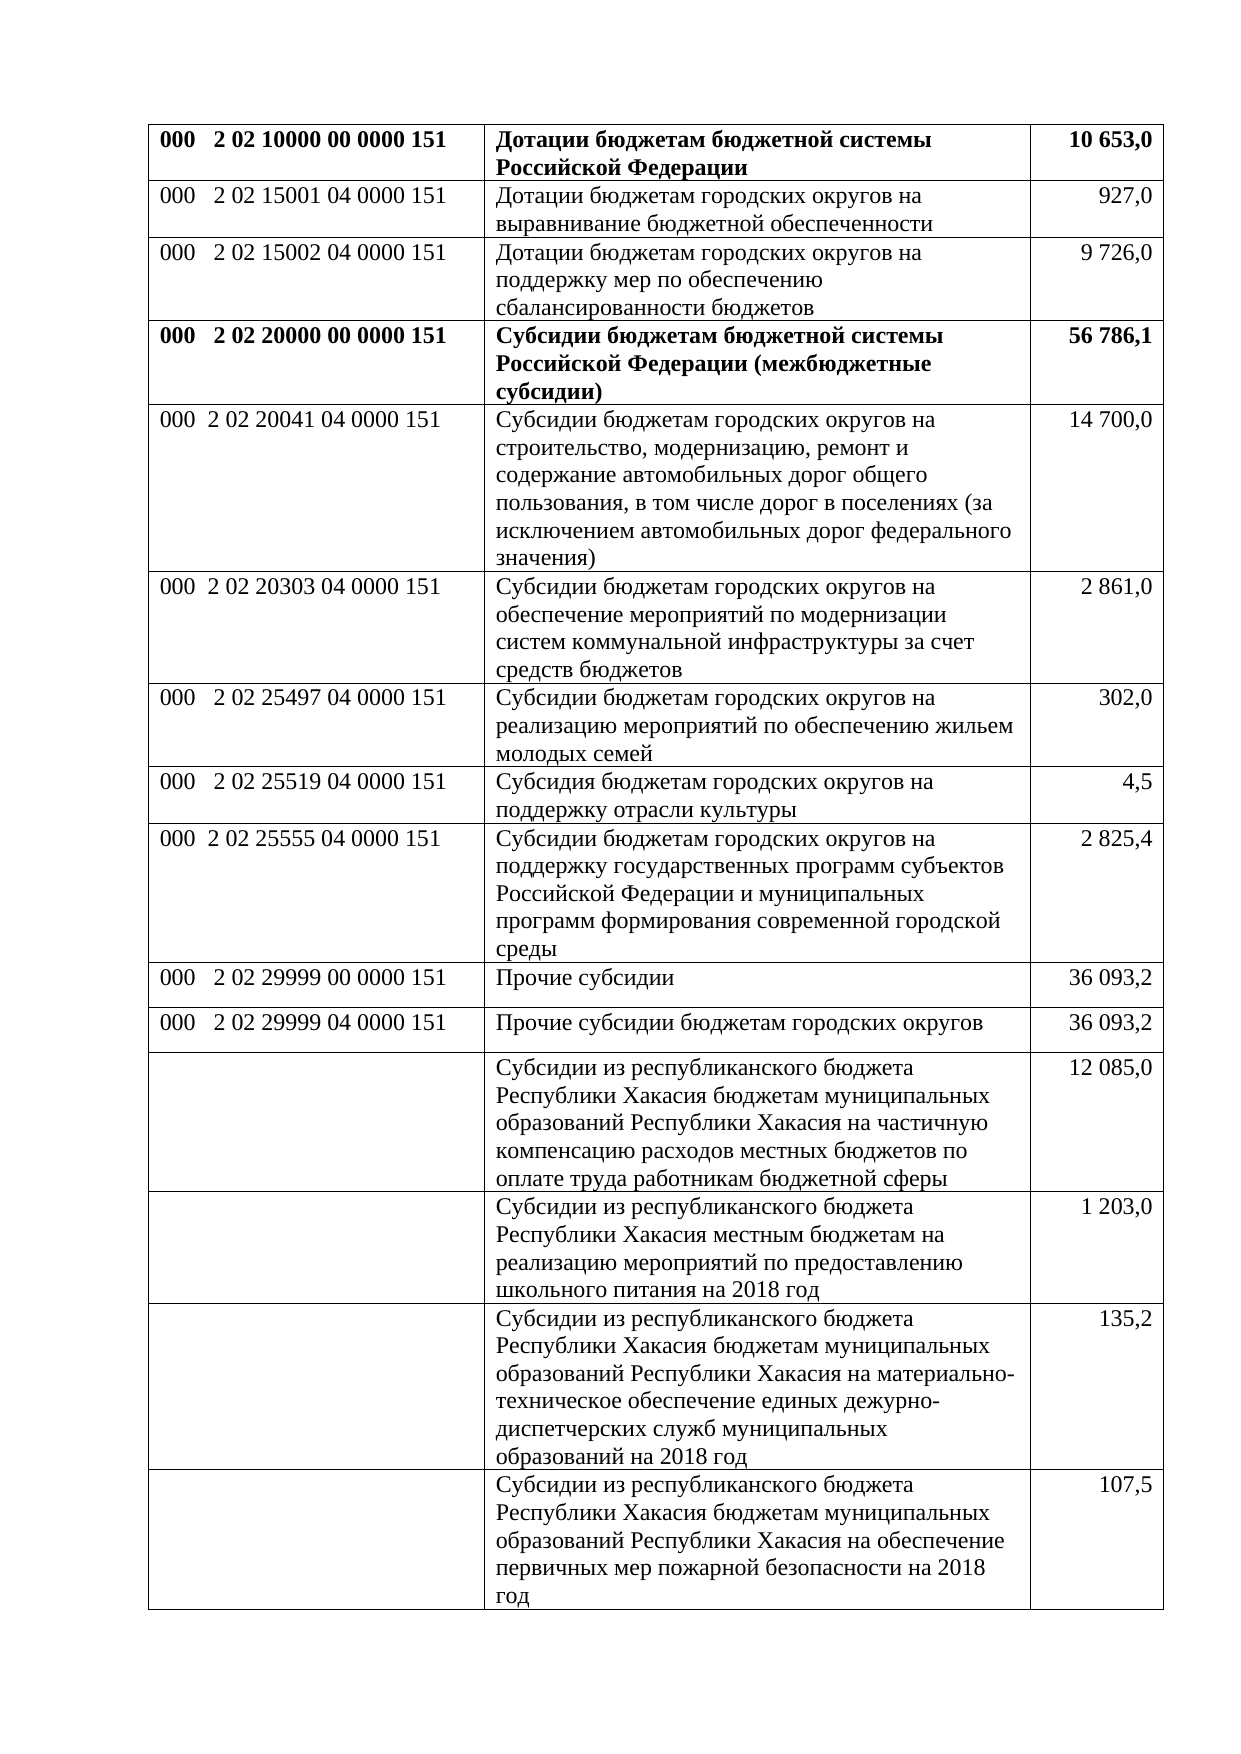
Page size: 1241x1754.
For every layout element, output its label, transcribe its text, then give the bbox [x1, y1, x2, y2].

table_cell 14 700,0 [1031, 405, 1163, 571]
table_cell 927,0 [1031, 181, 1163, 237]
table_cell Субсидии бюджетам городских округов на поддержку государственных программ субъектов Российской Федерации и муниципальных программ формирования современной городской среды [485, 824, 1030, 962]
table_cell 000 2 02 15002 04 0000 151 [149, 238, 484, 320]
table_cell 000 2 02 29999 00 0000 151 [149, 963, 484, 1007]
table_cell Субсидии из республиканского бюджета Республики Хакасия бюджетам муниципальных образований Республики Хакасия на частичную компенсацию расходов местных бюджетов по оплате труда работникам бюджетной сферы [485, 1053, 1030, 1191]
table_cell 12 085,0 [1031, 1053, 1163, 1191]
table_cell 000 2 02 29999 04 0000 151 [149, 1008, 484, 1052]
table_cell 000 2 02 20000 00 0000 151 [149, 321, 484, 404]
table_cell Субсидия бюджетам городских округов на поддержку отрасли культуры [485, 767, 1030, 822]
table_cell 36 093,2 [1031, 963, 1163, 1007]
table_cell 135,2 [1031, 1304, 1163, 1469]
table_cell [149, 1304, 484, 1469]
table_cell Субсидии бюджетам городских округов на строительство, модернизацию, ремонт и содержание автомобильных дорог общего пользования, в том числе дорог в поселениях (за исключением автомобильных дорог федерального значения) [485, 405, 1030, 571]
table_cell [149, 1053, 484, 1191]
table_cell 4,5 [1031, 767, 1163, 822]
table_cell 9 726,0 [1031, 238, 1163, 320]
table_cell 2 825,4 [1031, 824, 1163, 962]
table_cell Субсидии из республиканского бюджета Республики Хакасия местным бюджетам на реализацию мероприятий по предоставлению школьного питания на 2018 год [485, 1192, 1030, 1303]
table_cell 56 786,1 [1031, 321, 1163, 404]
table_cell Субсидии из республиканского бюджета Республики Хакасия бюджетам муниципальных образований Республики Хакасия на материально-техническое обеспечение единых дежурно-диспетчерских служб муниципальных образований на 2018 год [485, 1304, 1030, 1469]
table_cell Субсидии бюджетам городских округов на обеспечение мероприятий по модернизации систем коммунальной инфраструктуры за счет средств бюджетов [485, 572, 1030, 682]
table_cell 36 093,2 [1031, 1008, 1163, 1052]
table_cell Дотации бюджетам городских округов на выравнивание бюджетной обеспеченности [485, 181, 1030, 237]
table_cell 2 861,0 [1031, 572, 1163, 682]
table_cell 000 2 02 20303 04 0000 151 [149, 572, 484, 682]
table_cell [149, 1470, 484, 1608]
table_cell Субсидии бюджетам бюджетной системы Российской Федерации (межбюджетные субсидии) [485, 321, 1030, 404]
table_cell 000 2 02 25519 04 0000 151 [149, 767, 484, 822]
table_cell 000 2 02 25555 04 0000 151 [149, 824, 484, 962]
table_cell Дотации бюджетам городских округов на поддержку мер по обеспечению сбалансированности бюджетов [485, 238, 1030, 320]
table_cell [149, 1192, 484, 1303]
table_cell 10 653,0 [1031, 125, 1163, 180]
table_cell Прочие субсидии [485, 963, 1030, 1007]
table_cell 107,5 [1031, 1470, 1163, 1608]
table_cell 302,0 [1031, 684, 1163, 766]
table_cell Субсидии из республиканского бюджета Республики Хакасия бюджетам муниципальных образований Республики Хакасия на обеспечение первичных мер пожарной безопасности на 2018 год [485, 1470, 1030, 1608]
table_cell 000 2 02 15001 04 0000 151 [149, 181, 484, 237]
table_cell 000 2 02 10000 00 0000 151 [149, 125, 484, 180]
table_cell Дотации бюджетам бюджетной системы Российской Федерации [485, 125, 1030, 180]
table_cell 000 2 02 20041 04 0000 151 [149, 405, 484, 571]
table_cell Прочие субсидии бюджетам городских округов [485, 1008, 1030, 1052]
table_cell Субсидии бюджетам городских округов на реализацию мероприятий по обеспечению жильем молодых семей [485, 684, 1030, 766]
table_cell 000 2 02 25497 04 0000 151 [149, 684, 484, 766]
table_cell 1 203,0 [1031, 1192, 1163, 1303]
